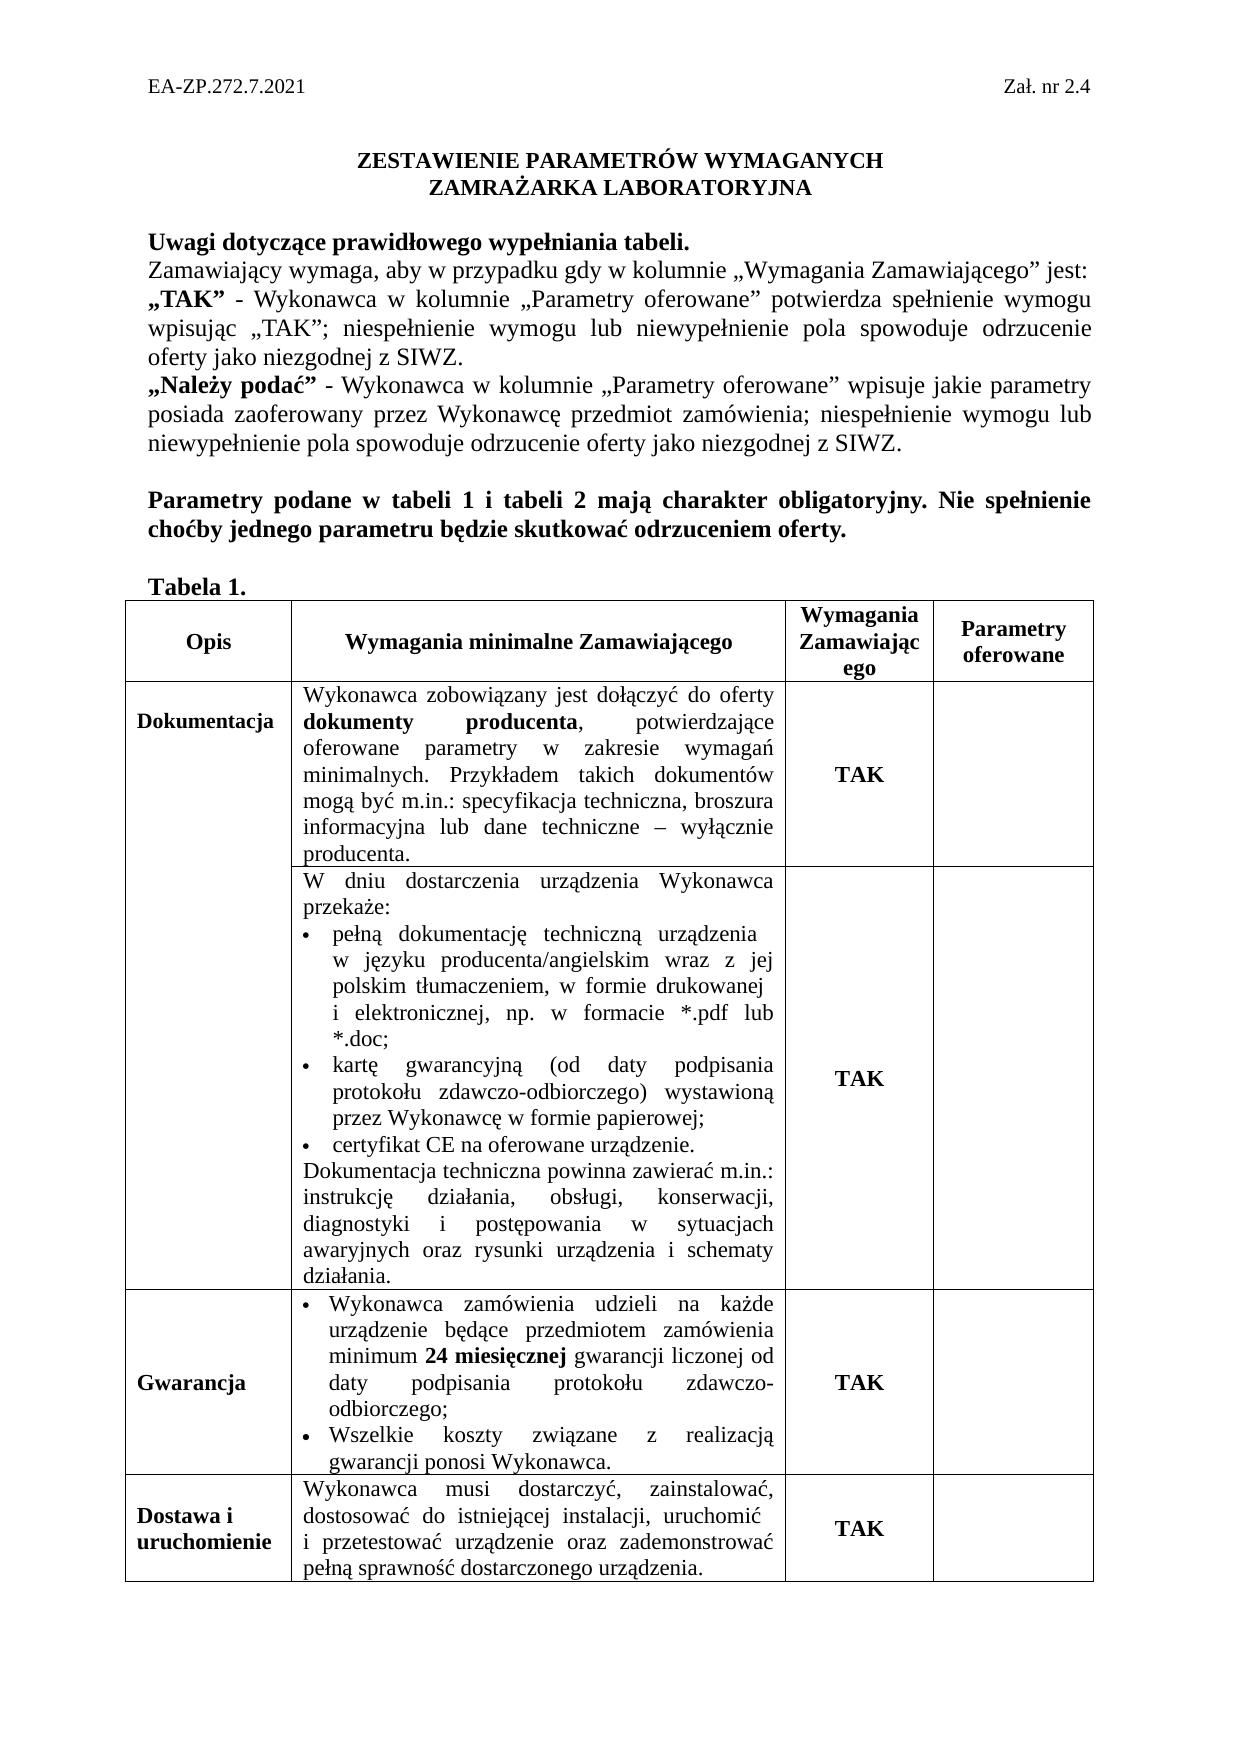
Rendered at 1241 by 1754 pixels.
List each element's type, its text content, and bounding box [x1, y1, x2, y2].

table_cell Dostawa i uruchomienie [126, 1475, 291, 1581]
text „Należy podać” - Wykonawca w kolumnie „Parametry oferowane” wpisuje jakie parametry posiada zaoferowany przez Wykonawcę przedmiot zamówienia; niespełnienie wymogu lub niewypełnienie pola spowoduje odrzucenie oferty jako niezgodnej z SIWZ. [148, 370, 1093, 457]
text Zamawiający wymaga, aby w przypadku gdy w kolumnie „Wymagania Zamawiającego” jest: [148, 255, 1093, 284]
table_header Parametry oferowane [934, 601, 1093, 681]
table_cell W dniu dostarczenia urządzenia Wykonawca przekaże: pełną dokumentację techniczną urządzenia w języku producenta/angielskim wraz z jej polskim tłumaczeniem, w formie drukowanej i elektronicznej, np. w formacie *.pdf lub *.doc; kartę gwarancyjną (od daty podpisania protokołu zdawczo-odbiorczego) wystawioną przez Wykonawcę w formie papierowej; certyfikat CE na oferowane urządzenie. Dokumentacja techniczna powinna zawierać m.in.: instrukcję działania, obsługi, konserwacji, diagnostyki i postępowania w sytuacjach awaryjnych oraz rysunki urządzenia i schematy działania. [292, 867, 785, 1289]
table_cell [934, 1290, 1093, 1474]
table_header Opis [126, 601, 291, 681]
table_cell Gwarancja [126, 1290, 291, 1474]
table_cell TAK [786, 682, 933, 866]
subtitle ZAMRAŻARKA LABORATORYJNA [148, 174, 1093, 200]
table_cell TAK [786, 867, 933, 1289]
table_header Wymagania Zamawiającego [786, 601, 933, 681]
table_cell Wykonawca musi dostarczyć, zainstalować, dostosować do istniejącej instalacji, uruchomić i przetestować urządzenie oraz zademonstrować pełną sprawność dostarczonego urządzenia. [292, 1475, 785, 1581]
table_cell [934, 867, 1093, 1289]
text Parametry podane w tabeli 1 i tabeli 2 mają charakter obligatoryjny. Nie spełnienie choćby jednego parametru będzie skutkować odrzuceniem oferty. [148, 485, 1093, 543]
text „TAK” - Wykonawca w kolumnie „Parametry oferowane” potwierdza spełnienie wymogu wpisując „TAK”; niespełnienie wymogu lub niewypełnienie pola spowoduje odrzucenie oferty jako niezgodnej z SIWZ. [148, 284, 1093, 370]
table_cell TAK [786, 1290, 933, 1474]
table_cell TAK [786, 1475, 933, 1581]
table_cell [934, 1475, 1093, 1581]
text Tabela 1. [148, 572, 1093, 600]
table_cell Dokumentacja [126, 682, 291, 1289]
text Uwagi dotyczące prawidłowego wypełniania tabeli. [148, 227, 1093, 255]
text ZESTAWIENIE PARAMETRÓW WYMAGANYCH [148, 148, 1093, 174]
table_cell Wykonawca zobowiązany jest dołączyć do oferty dokumenty producenta, potwierdzające oferowane parametry w zakresie wymagań minimalnych. Przykładem takich dokumentów mogą być m.in.: specyfikacja techniczna, broszura informacyjna lub dane techniczne – wyłącznie producenta. [292, 682, 785, 866]
table_cell Wykonawca zamówienia udzieli na każde urządzenie będące przedmiotem zamówienia minimum 24 miesięcznej gwarancji liczonej od daty podpisania protokołu zdawczo-odbiorczego; Wszelkie koszty związane z realizacją gwarancji ponosi Wykonawca. [292, 1290, 785, 1474]
table_cell [934, 682, 1093, 866]
table_header Wymagania minimalne Zamawiającego [292, 601, 785, 681]
